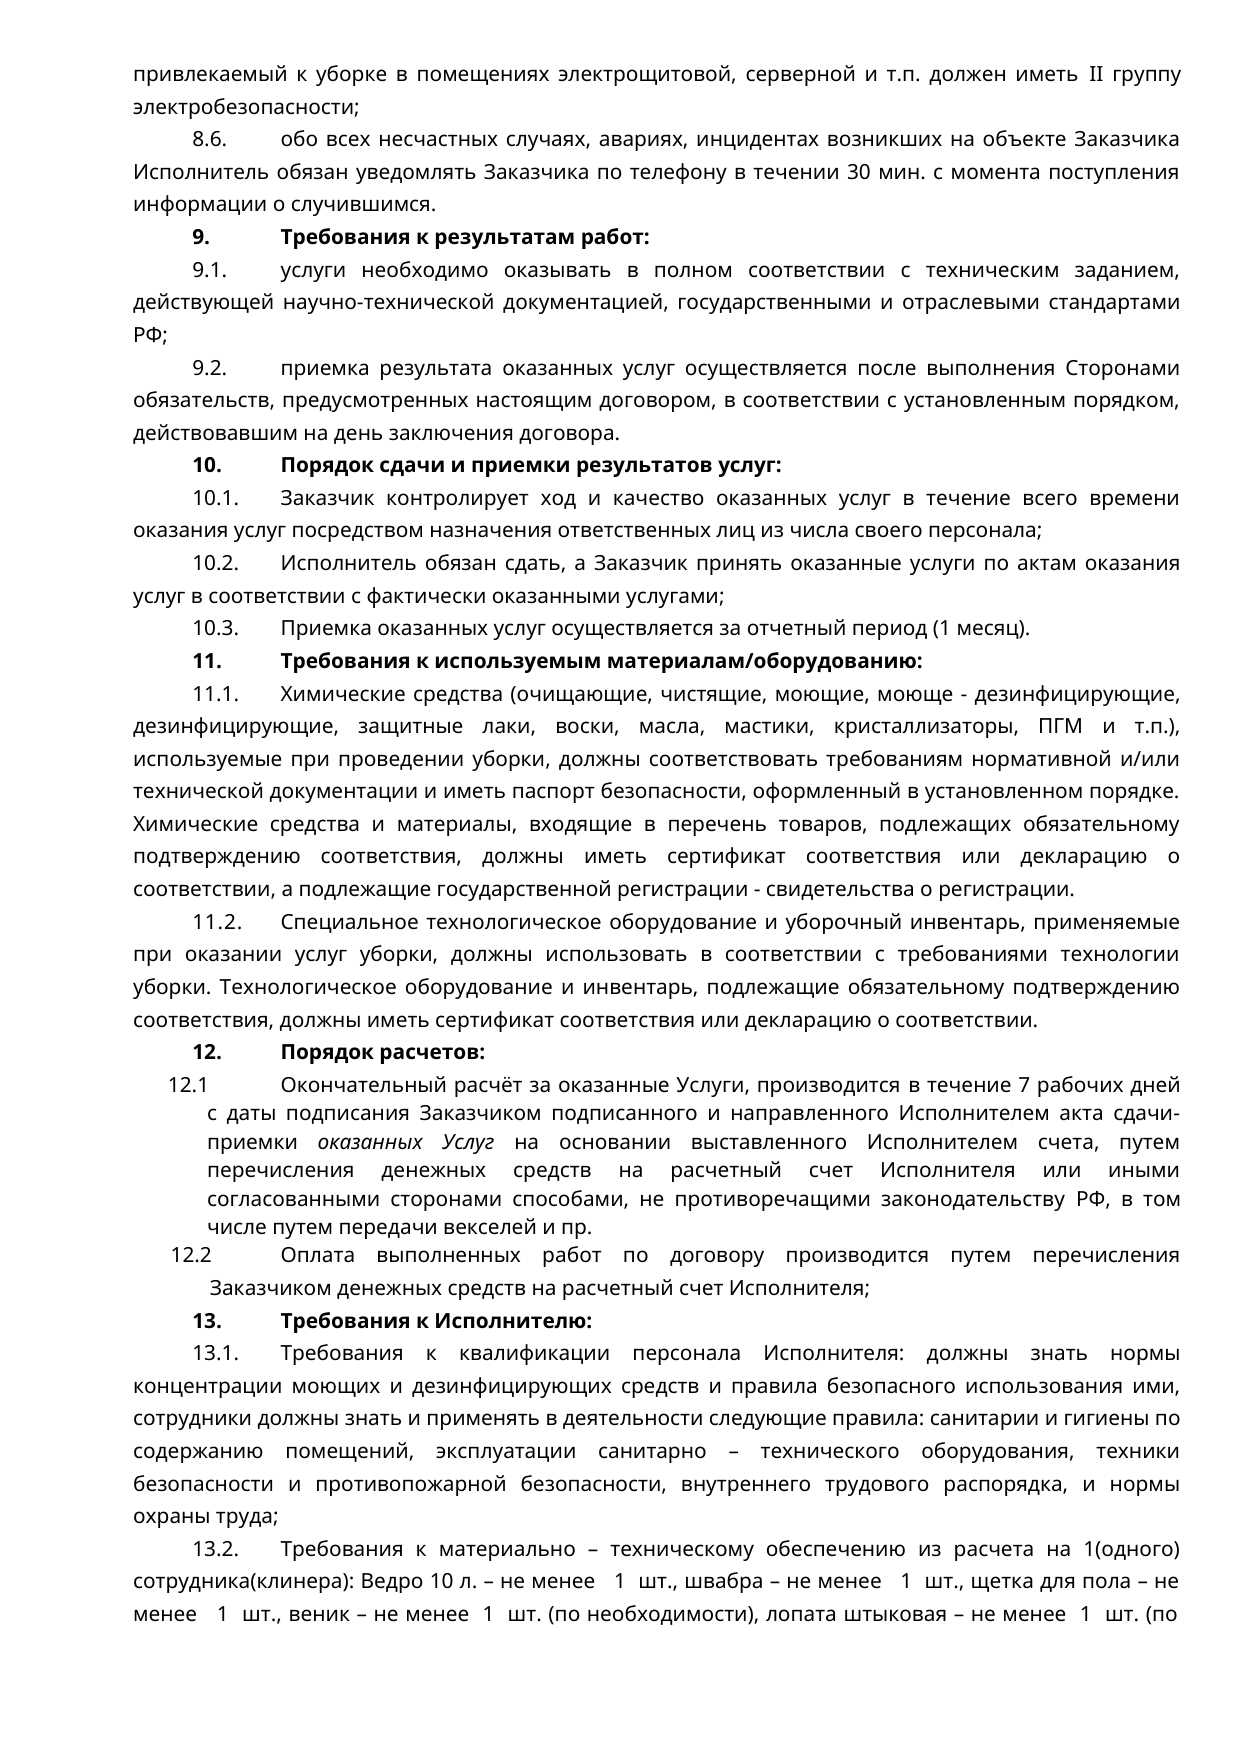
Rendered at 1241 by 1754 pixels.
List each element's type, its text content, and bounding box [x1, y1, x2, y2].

list Оплата выполненных работ по договору производится путем перечисления Заказчиком денежных средств на расчетный счет Исполнителя; [170, 1241, 1181, 1302]
list Приемка оказанных услуг осуществляется за отчетный период (1 месяц). [133, 613, 1181, 642]
list Требования к квалификации персонала Исполнителя: должны знать нормы концентрации моющих и дезинфицирующих средств и правила безопасного использования ими, сотрудники должны знать и применять в деятельности следующие правила: санитарии и гигиены по содержанию помещений, эксплуатации санитарно – технического оборудования, техники безопасности и противопожарной безопасности, внутреннего трудового распорядка, и нормы охраны труда; [133, 1338, 1181, 1530]
list обо всех несчастных случаях, авариях, инцидентах возникших на объекте Заказчика Исполнитель обязан уведомлять Заказчика по телефону в течении 30 мин. с момента поступления информации о случившимся. [133, 124, 1181, 218]
list Порядок сдачи и приемки результатов услуг: [133, 450, 1181, 479]
list Химические средства (очищающие, чистящие, моющие, моюще - дезинфицирующие, дезинфицирующие, защитные лаки, воски, масла, мастики, кристаллизаторы, ПГМ и т.п.), используемые при проведении уборки, должны соответствовать требованиям нормативной и/или технической документации и иметь паспорт безопасности, оформленный в установленном порядке. Химические средства и материалы, входящие в перечень товаров, подлежащих обязательному подтверждению соответствия, должны иметь сертификат соответствия или декларацию о соответствии, а подлежащие государственной регистрации - свидетельства о регистрации. [133, 679, 1181, 903]
list Требования к результатам работ: [133, 222, 1181, 251]
list Требования к Исполнителю: [133, 1306, 1181, 1334]
list Специальное технологическое оборудование и уборочный инвентарь, применяемые при оказании услуг уборки, должны использовать в соответствии с требованиями технологии уборки. Технологическое оборудование и инвентарь, подлежащие обязательному подтверждению соответствия, должны иметь сертификат соответствия или декларацию о соответствии. [133, 907, 1181, 1033]
list Заказчик контролирует ход и качество оказанных услуг в течение всего времени оказания услуг посредством назначения ответственных лиц из числа своего персонала; [133, 483, 1181, 544]
list Требования к используемым материалам/оборудованию: [133, 646, 1181, 674]
list Окончательный расчёт за оказанные Услуги, производится в течение 7 рабочих дней с даты подписания Заказчиком подписанного и направленного Исполнителем акта сдачи-приемки оказанных Услуг на основании выставленного Исполнителем счета, путем перечисления денежных средств на расчетный счет Исполнителя или иными согласованными сторонами способами, не противоречащими законодательству РФ, в том числе путем передачи векселей и пр. [168, 1070, 1181, 1241]
list услуги необходимо оказывать в полном соответствии с техническим заданием, действующей научно-технической документацией, государственными и отраслевыми стандартами РФ; [133, 255, 1181, 348]
list Порядок расчетов: [133, 1037, 1181, 1066]
list приемка результата оказанных услуг осуществляется после выполнения Сторонами обязательств, предусмотренных настоящим договором, в соответствии с установленным порядком, действовавшим на день заключения договора. [133, 353, 1181, 446]
list Исполнитель обязан сдать, а Заказчик принять оказанные услуги по актам оказания услуг в соответствии с фактически оказанными услугами; [133, 548, 1181, 609]
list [133, 59, 1181, 120]
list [133, 1534, 1181, 1628]
